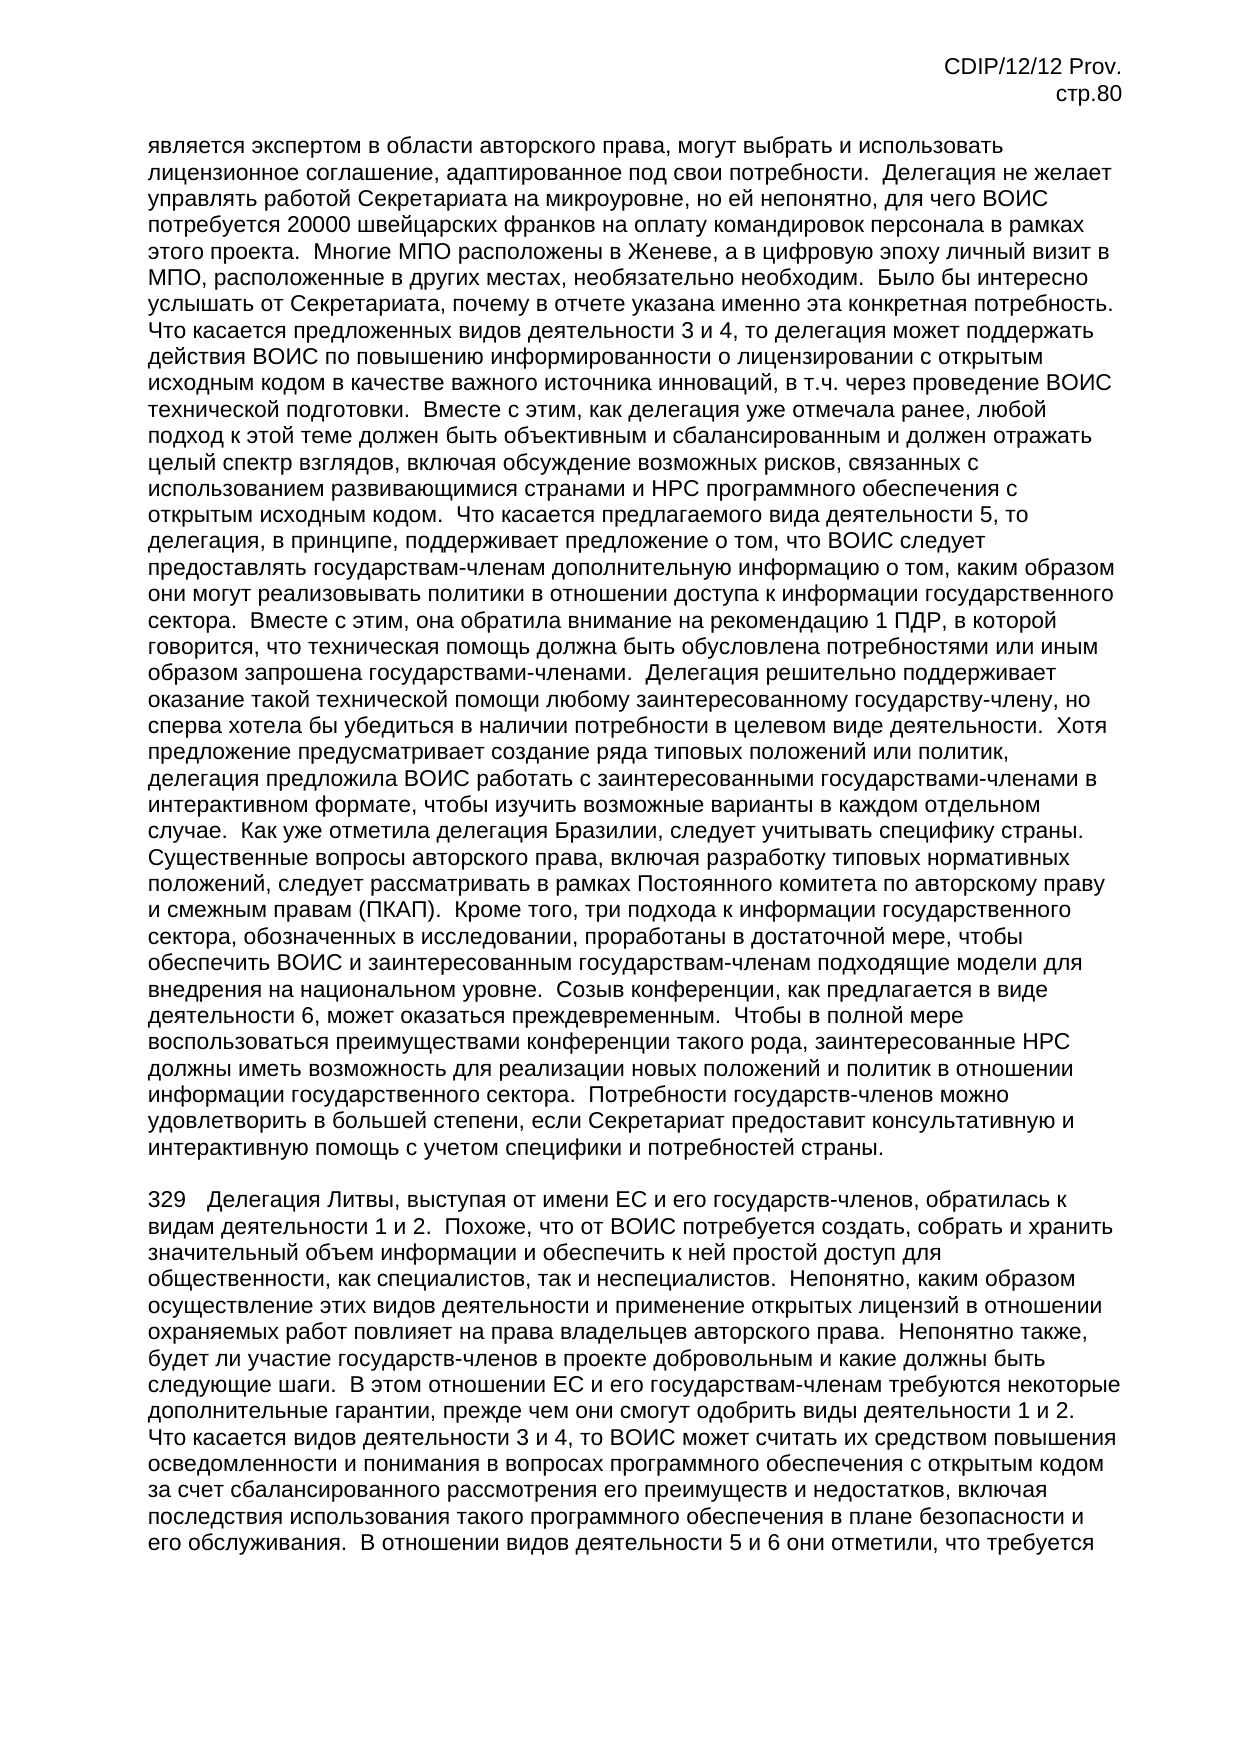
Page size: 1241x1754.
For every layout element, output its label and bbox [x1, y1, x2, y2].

text [148, 132, 1122, 1160]
text [148, 1186, 1122, 1555]
